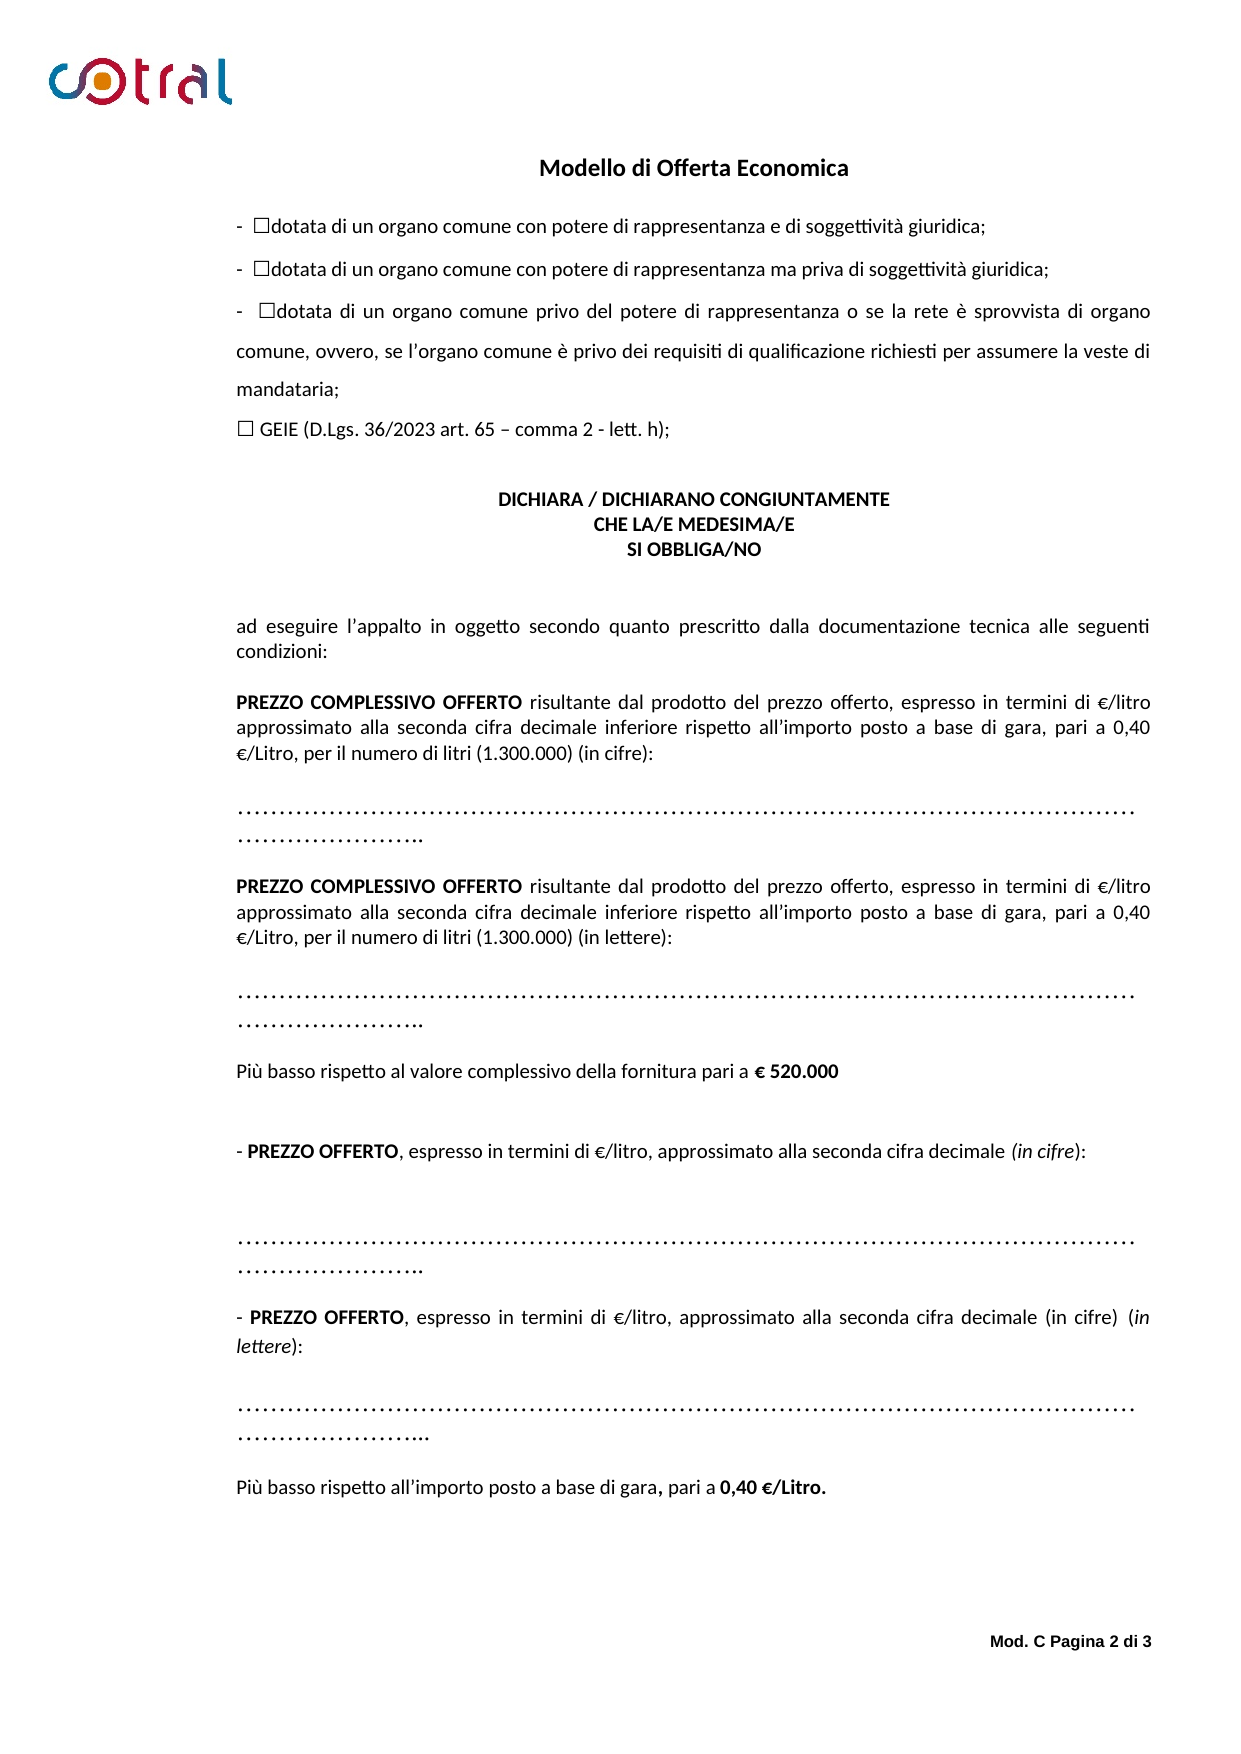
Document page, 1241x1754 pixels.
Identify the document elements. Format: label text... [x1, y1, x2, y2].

text - dotata di un organo comune privo del potere di rappresentanza o se la rete è sprovvista di organo comune, ovvero, se l’organo comune è privo dei requisiti di qualificazione richiesti per assumere la veste di mandataria; [236, 297, 1152, 401]
text - dotata di un organo comune con potere di rappresentanza ma priva di soggettività giuridica; [236, 254, 1152, 282]
text PREZZO COMPLESSIVO OFFERTO risultante dal prodotto del prezzo offerto, espresso in termini di €/litro approssimato alla seconda cifra decimale inferiore rispetto all’importo posto a base di gara, pari a 0,40 €/Litro, per il numero di litri (1.300.000) (in lettere): [236, 874, 1152, 950]
picture [3, 4, 277, 158]
text ad eseguire l’appalto in oggetto secondo quanto prescritto dalla documentazione tecnica alle seguenti condizioni: [236, 613, 1152, 664]
text SI OBBLIGA/NO [236, 537, 1152, 562]
text PREZZO COMPLESSIVO OFFERTO risultante dal prodotto del prezzo offerto, espresso in termini di €/litro approssimato alla seconda cifra decimale inferiore rispetto all’importo posto a base di gara, pari a 0,40 €/Litro, per il numero di litri (1.300.000) (in cifre): [236, 689, 1152, 765]
text Più basso rispetto al valore complessivo della fornitura pari a € 520.000 [236, 1058, 1152, 1084]
text DICHIARA / DICHIARANO CONGIUNTAMENTE [236, 486, 1152, 511]
text - PREZZO OFFERTO, espresso in termini di €/litro, approssimato alla seconda cifra decimale (in cifre): [236, 1138, 1152, 1163]
text - dotata di un organo comune con potere di rappresentanza e di soggettività giuridica; [236, 211, 1152, 240]
text GEIE (D.Lgs. 36/2023 art. 65 – comma 2 - lett. h); [236, 414, 1152, 442]
text Più basso rispetto all’importo posto a base di gara, pari a 0,40 €/Litro. [236, 1474, 1152, 1500]
text CHE LA/E MEDESIMA/E [236, 511, 1152, 537]
text - PREZZO OFFERTO, espresso in termini di €/litro, approssimato alla seconda cifra decimale (in cifre) (in lettere): [236, 1304, 1152, 1359]
